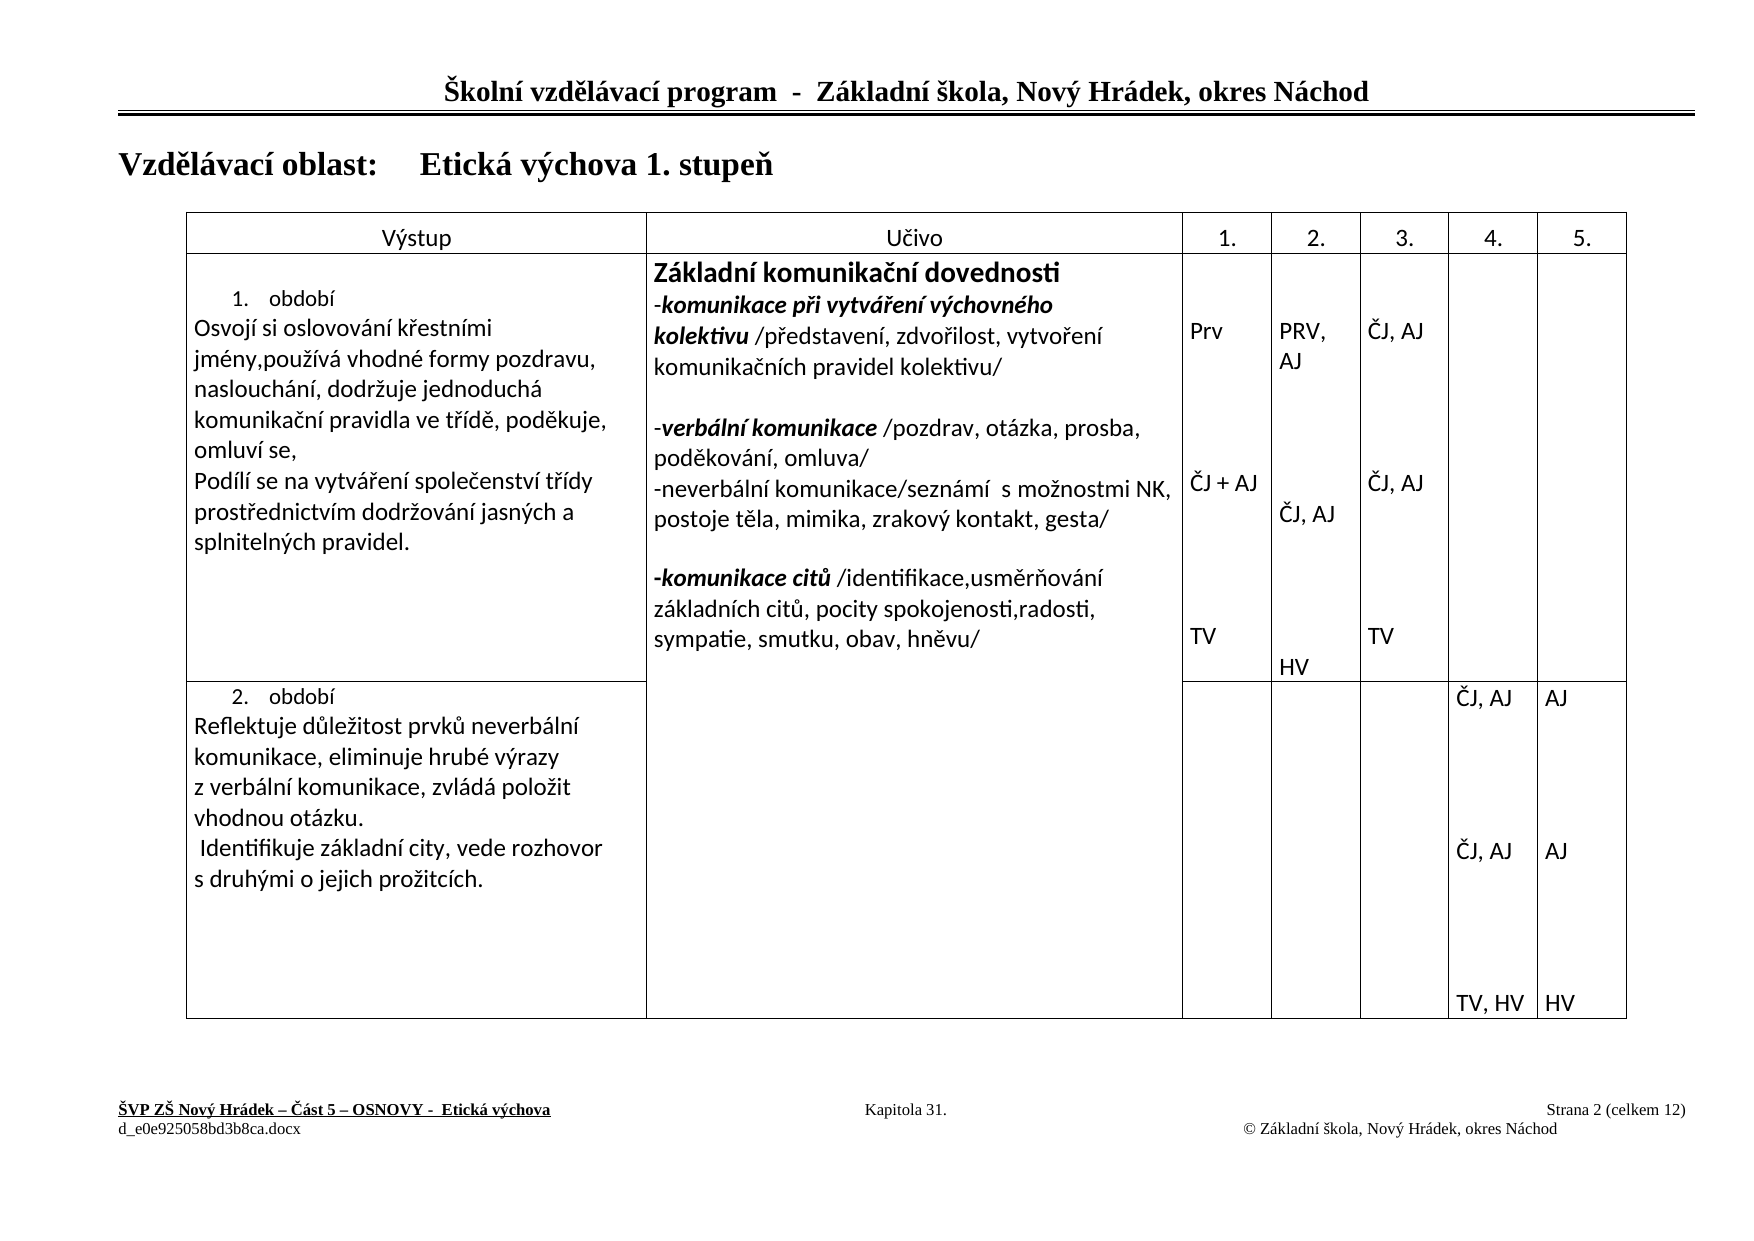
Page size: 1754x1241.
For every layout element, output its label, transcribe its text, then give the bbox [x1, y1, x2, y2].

table_cell [1449, 254, 1537, 681]
table_cell Základní komunikační dovednosti -komunikace při vytváření výchovného kolektivu /představení, zdvořilost, vytvoření komunikačních pravidel kolektivu/ -verbální komunikace /pozdrav, otázka, prosba, poděkování, omluva/ -neverbální komunikace/seznámí s možnostmi NK, postoje těla, mimika, zrakový kontakt, gesta/ -komunikace citů /identifikace,usměrňování základních citů, pocity spokojenosti,radosti, sympatie, smutku, obav, hněvu/ [647, 254, 1182, 1018]
table_cell [1272, 682, 1360, 1018]
table_cell Prv ČJ + AJ TV [1183, 254, 1271, 681]
table_cell období Reflektuje důležitost prvků neverbální komunikace, eliminuje hrubé výrazy z verbální komunikace, zvládá položit vhodnou otázku. Identifikuje základní city, vede rozhovor s druhými o jejich prožitcích. [187, 682, 646, 1018]
table_header Učivo [647, 213, 1182, 253]
table_cell ČJ, AJ ČJ, AJ TV, HV [1449, 682, 1537, 1018]
table_cell ČJ, AJ ČJ, AJ TV [1361, 254, 1448, 681]
table_cell [1361, 682, 1448, 1018]
table_header 3. [1361, 213, 1448, 253]
table_cell období Osvojí si oslovování křestními jmény,používá vhodné formy pozdravu, naslouchání, dodržuje jednoduchá komunikační pravidla ve třídě, poděkuje, omluví se, Podílí se na vytváření společenství třídy prostřednictvím dodržování jasných a splnitelných pravidel. [187, 254, 646, 681]
text Vzdělávací oblast: Etická výchova 1. stupeň [118, 144, 1695, 183]
table_cell [1183, 682, 1271, 1018]
table_header Výstup [187, 213, 646, 253]
table_header 2. [1272, 213, 1360, 253]
table_header 5. [1538, 213, 1626, 253]
table_cell [1538, 254, 1626, 681]
table_header 1. [1183, 213, 1271, 253]
table_cell AJ AJ HV [1538, 682, 1626, 1018]
table_cell PRV, AJ ČJ, AJ HV [1272, 254, 1360, 681]
table_header 4. [1449, 213, 1537, 253]
